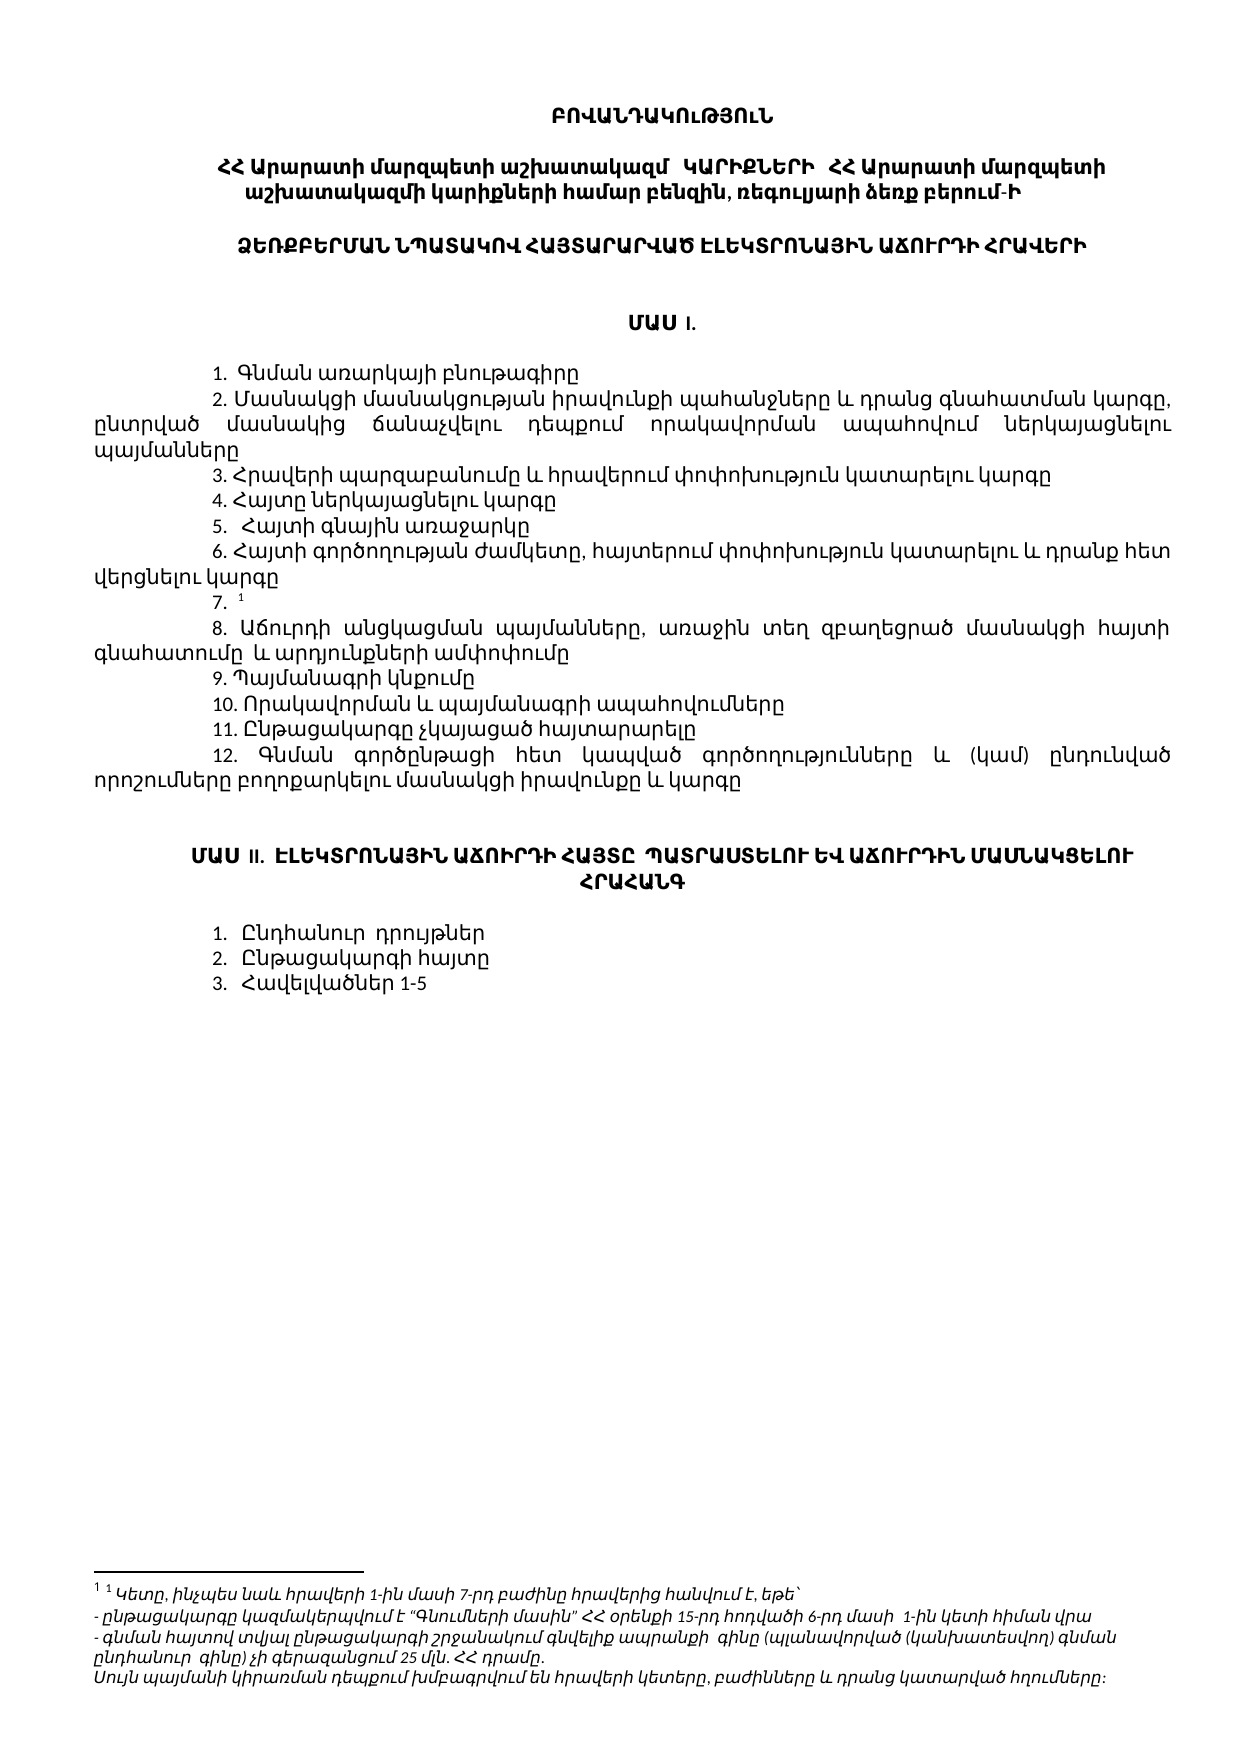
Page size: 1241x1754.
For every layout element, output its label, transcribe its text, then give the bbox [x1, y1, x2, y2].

text 9. Պայմանագրի կնքումը [94, 666, 1171, 691]
text 10. Որակավորման և պայմանագրի ապահովումները [94, 691, 1171, 716]
text 11. Ընթացակարգը չկայացած հայտարարելը [94, 716, 1171, 742]
text 1. Գնման առարկայի բնութագիրը [94, 361, 1171, 386]
text ՄԱՍ II. ԷԼԵԿՏՐՈՆԱՅԻՆ ԱՃՈԻՐԴԻ ՀԱՅՏԸ ՊԱՏՐԱՍՏԵԼՈՒ ԵՎ ԱՃՈՒՐԴԻՆ ՄԱՍՆԱԿՑԵԼՈՒ ՀՐԱՀԱՆԳ [94, 843, 1171, 894]
text 2. Մասնակցի մասնակցության իրավունքի պահանջները և դրանց գնահատման կարգը, ընտրված մասնակից ճանաչվելու դեպքում որակավորման ապահովում ներկայացնելու պայմանները [94, 386, 1171, 462]
text 1. Ընդհանուր դրույթներ [94, 920, 1171, 945]
text ՁԵՌՔԲԵՐՄԱՆ ՆՊԱՏԱԿՈՎ ՀԱՅՏԱՐԱՐՎԱԾ ԷԼԵԿՏՐՈՆԱՅԻՆ ԱՃՈՒՐԴԻ ՀՐԱՎԵՐԻ [94, 233, 1171, 259]
text 6. Հայտի գործողության ժամկետը, հայտերում փոփոխություն կատարելու և դրանք հետ վերցնելու կարգը [94, 538, 1171, 589]
text 4. Հայտը ներկայացնելու կարգը [94, 488, 1171, 513]
text 12. Գնման գործընթացի հետ կապված գործողությունները և (կամ) ընդունված որոշումները բողոքարկելու մասնակցի իրավունքը և կարգը [94, 742, 1171, 793]
text 5. Հայտի գնային առաջարկը [94, 513, 1171, 538]
text 3. Հրավերի պարզաբանումը և հրավերում փոփոխություն կատարելու կարգը [94, 462, 1171, 488]
text ՀՀ Արարատի մարզպետի աշխատակազմ ԿԱՐԻՔՆԵՐԻ ՀՀ Արարատի մարզպետի աշխատակազմի կարիքների համար բենզին, ռեգուլյարի ձեռք բերում-Ի [94, 154, 1171, 205]
text ԲՈՎԱՆԴԱԿՈւԹՅՈւՆ [94, 103, 1171, 128]
text 3. Հավելվածներ 1-5 [94, 971, 1171, 996]
text 2. Ընթացակարգի հայտը [94, 945, 1171, 971]
text 7. 1 [94, 589, 1171, 615]
text ՄԱՍ I. [94, 310, 1171, 335]
text 8. Աճուրդի անցկացման պայմանները, առաջին տեղ զբաղեցրած մասնակցի հայտի գնահատումը և արդյունքների ամփոփումը [94, 615, 1171, 666]
